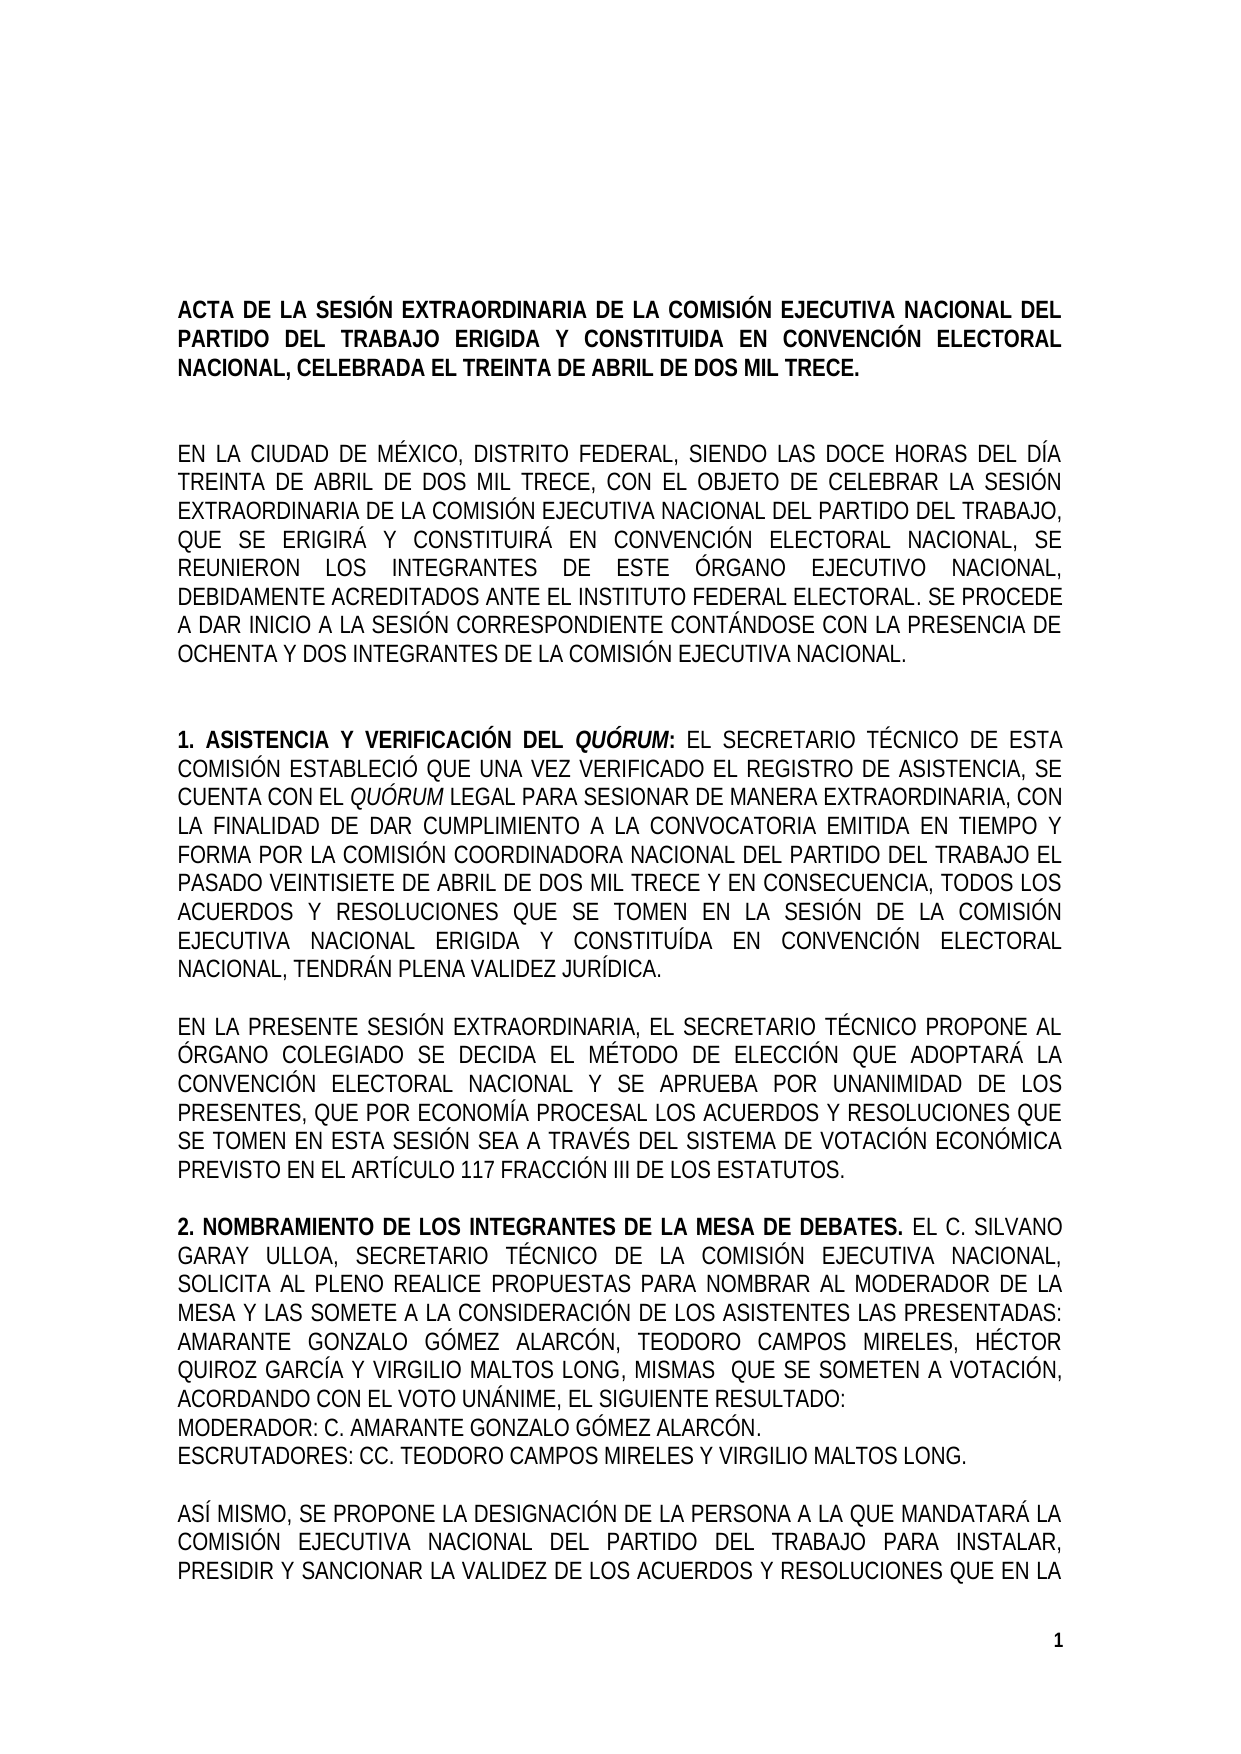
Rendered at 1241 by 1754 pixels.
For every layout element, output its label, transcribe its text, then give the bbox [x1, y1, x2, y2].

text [177, 1498, 1063, 1584]
text 1. ASISTENCIA Y VERIFICACIÓN DEL QUÓRUM: EL SECRETARIO TÉCNICO DE ESTA COMISIÓN ESTABLECIÓ QUE UNA VEZ VERIFICADO EL REGISTRO DE ASISTENCIA, SE CUENTA CON EL QUÓRUM LEGAL PARA SESIONAR DE MANERA EXTRAORDINARIA, CON LA FINALIDAD DE DAR CUMPLIMIENTO A LA CONVOCATORIA EMITIDA EN TIEMPO Y FORMA POR LA COMISIÓN COORDINADORA NACIONAL DEL PARTIDO DEL TRABAJO EL PASADO VEINTISIETE DE ABRIL DE DOS MIL TRECE Y EN CONSECUENCIA, TODOS LOS ACUERDOS Y RESOLUCIONES QUE SE TOMEN EN LA SESIÓN DE LA COMISIÓN EJECUTIVA NACIONAL ERIGIDA Y CONSTITUÍDA EN CONVENCIÓN ELECTORAL NACIONAL, TENDRÁN PLENA VALIDEZ JURÍDICA. [177, 725, 1063, 983]
text EN LA CIUDAD DE MÉXICO, DISTRITO FEDERAL, SIENDO LAS DOCE HORAS DEL DÍA TREINTA DE ABRIL DE DOS MIL TRECE, CON EL OBJETO DE CELEBRAR LA SESIÓN EXTRAORDINARIA DE LA COMISIÓN EJECUTIVA NACIONAL DEL PARTIDO DEL TRABAJO, QUE SE ERIGIRÁ Y CONSTITUIRÁ EN CONVENCIÓN ELECTORAL NACIONAL, SE REUNIERON LOS INTEGRANTES DE ESTE ÓRGANO EJECUTIVO NACIONAL, DEBIDAMENTE ACREDITADOS ANTE EL INSTITUTO FEDERAL ELECTORAL. SE PROCEDE A DAR INICIO A LA SESIÓN CORRESPONDIENTE CONTÁNDOSE CON LA PRESENCIA DE OCHENTA Y DOS INTEGRANTES DE LA COMISIÓN EJECUTIVA NACIONAL. [177, 439, 1063, 668]
text EN LA PRESENTE SESIÓN EXTRAORDINARIA, EL SECRETARIO TÉCNICO PROPONE AL ÓRGANO COLEGIADO SE DECIDA EL MÉTODO DE ELECCIÓN QUE ADOPTARÁ LA CONVENCIÓN ELECTORAL NACIONAL Y SE APRUEBA POR UNANIMIDAD DE LOS PRESENTES, QUE POR ECONOMÍA PROCESAL LOS ACUERDOS Y RESOLUCIONES QUE SE TOMEN EN ESTA SESIÓN SEA A TRAVÉS DEL SISTEMA DE VOTACIÓN ECONÓMICA PREVISTO EN EL ARTÍCULO 117 FRACCIÓN III DE LOS ESTATUTOS. [177, 1012, 1063, 1183]
text 2. NOMBRAMIENTO DE LOS INTEGRANTES DE LA MESA DE DEBATES. EL C. SILVANO GARAY ULLOA, SECRETARIO TÉCNICO DE LA COMISIÓN EJECUTIVA NACIONAL, SOLICITA AL PLENO REALICE PROPUESTAS PARA NOMBRAR AL MODERADOR DE LA MESA Y LAS SOMETE A LA CONSIDERACIÓN DE LOS ASISTENTES LAS PRESENTADAS: AMARANTE GONZALO GÓMEZ ALARCÓN, TEODORO CAMPOS MIRELES, HÉCTOR QUIROZ GARCÍA Y VIRGILIO MALTOS LONG, MISMAS QUE SE SOMETEN A VOTACIÓN, ACORDANDO CON EL VOTO UNÁNIME, EL SIGUIENTE RESULTADO: [177, 1212, 1063, 1413]
text MODERADOR: C. AMARANTE GONZALO GÓMEZ ALARCÓN. [177, 1413, 1063, 1441]
text ESCRUTADORES: CC. TEODORO CAMPOS MIRELES Y VIRGILIO MALTOS LONG. [177, 1441, 1063, 1470]
text ACTA DE LA SESIÓN EXTRAORDINARIA DE LA COMISIÓN EJECUTIVA NACIONAL DEL PARTIDO DEL TRABAJO ERIGIDA Y CONSTITUIDA EN CONVENCIÓN ELECTORAL NACIONAL, CELEBRADA EL TREINTA DE ABRIL DE DOS MIL TRECE. [177, 295, 1063, 381]
